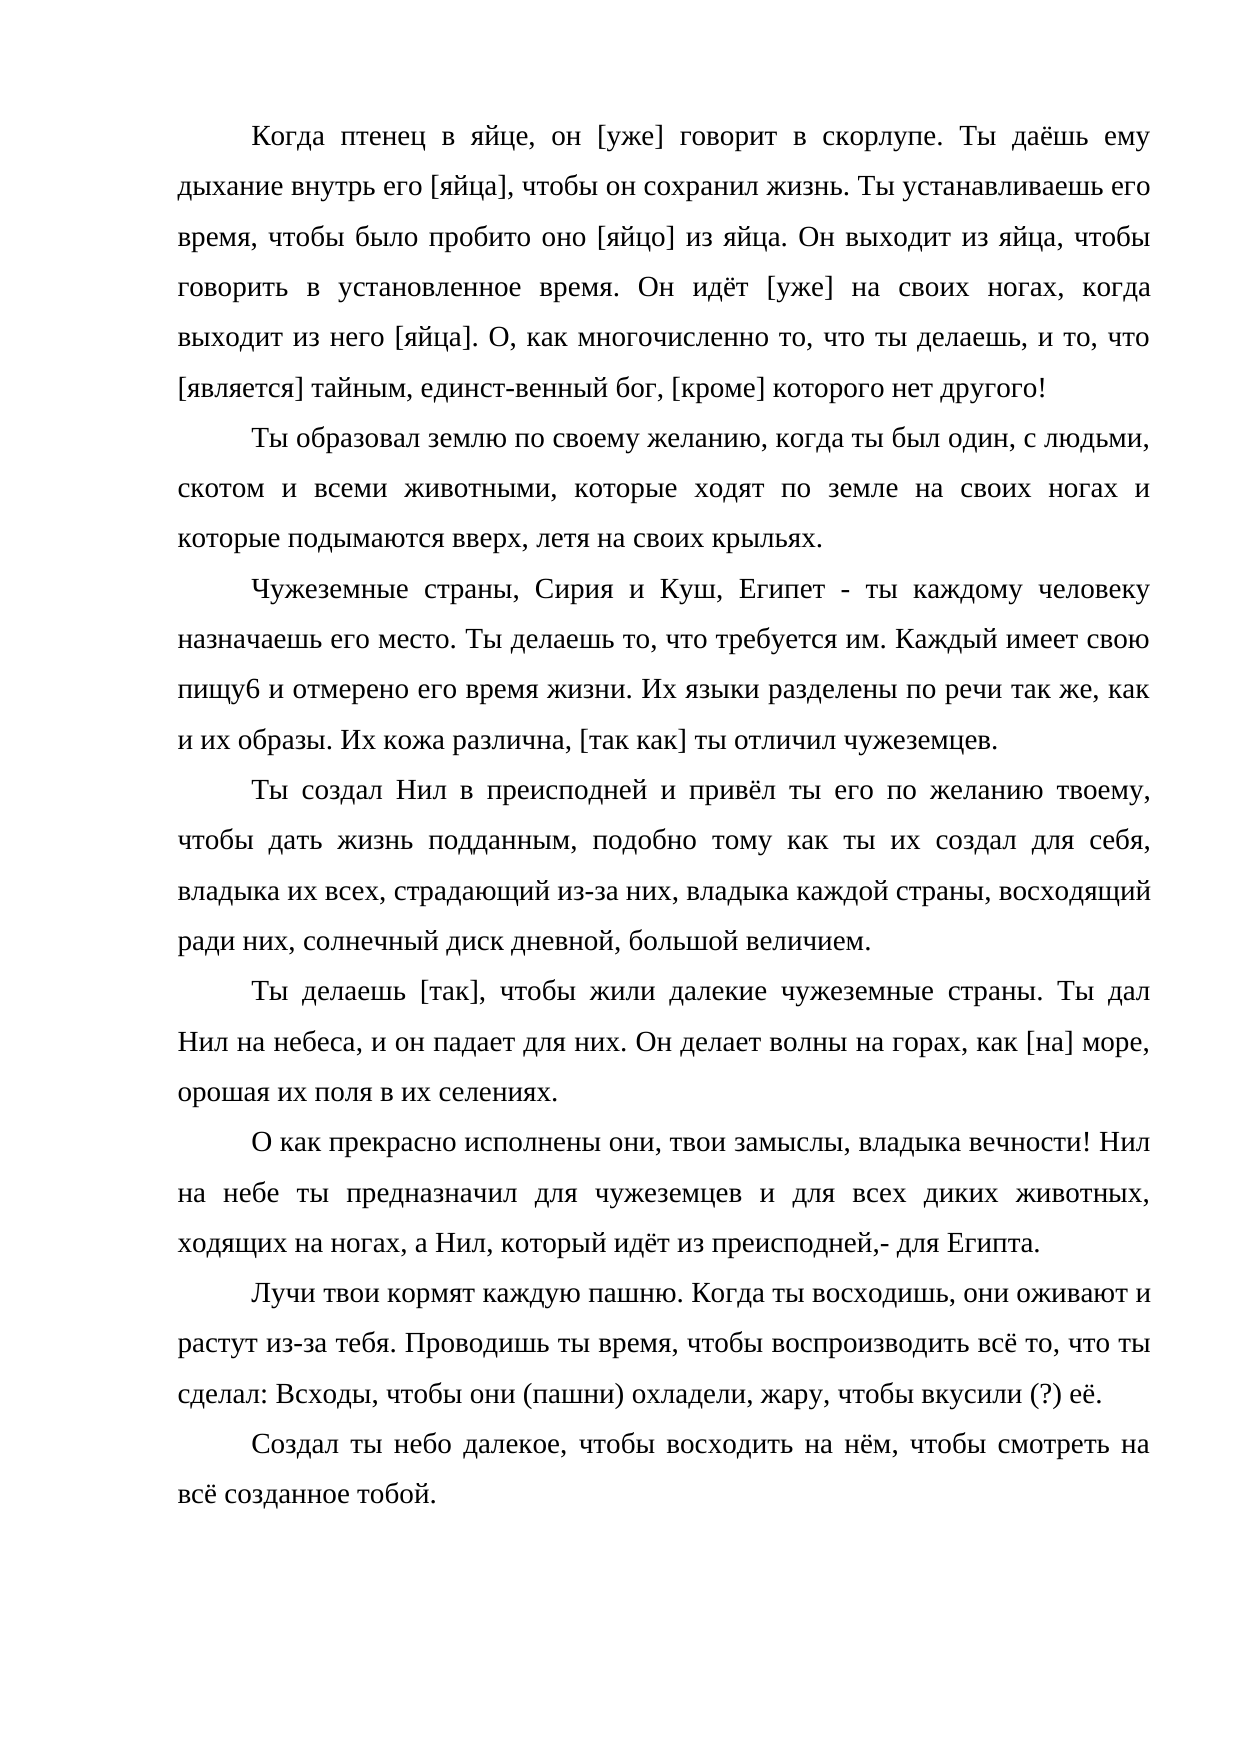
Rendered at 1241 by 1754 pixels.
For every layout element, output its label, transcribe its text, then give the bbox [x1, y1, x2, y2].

text Чужеземные страны, Сирия и Куш, Египет - ты каждому человеку назначаешь его место. Ты делаешь то, что требуется им. Каждый имеет свою пищу6 и отмерено его время жизни. Их языки разделены по речи так же, как и их образы. Их кожа различна, [так как] ты отличил чужеземцев. [177, 571, 1152, 755]
text Когда птенец в яйце, он [уже] говорит в скорлупе. Ты даёшь ему дыхание внутрь его [яйца], чтобы он сохранил жизнь. Ты устанавливаешь его время, чтобы было пробито оно [яйцо] из яйца. Он выходит из яйца, чтобы говорить в установленное время. Он идёт [уже] на своих ногах, когда выходит из него [яйца]. О, как многочисленно то, что ты делаешь, и то, что [является] тайным, единст-венный бог, [кроме] которого нет другого! [177, 118, 1152, 403]
text Создал ты небо далекое, чтобы восходить на нём, чтобы смотреть на всё созданное тобой. [177, 1426, 1152, 1510]
text Лучи твои кормят каждую пашню. Когда ты восходишь, они оживают и растут из-за тебя. Проводишь ты время, чтобы воспроизводить всё то, что ты сделал: Всходы, чтобы они (пашни) охладели, жару, чтобы вкусили (?) её. [177, 1275, 1152, 1409]
text Ты создал Нил в преисподней и привёл ты его по желанию твоему, чтобы дать жизнь подданным, подобно тому как ты их создал для себя, владыка их всех, страдающий из-за них, владыка каждой страны, восходящий ради них, солнечный диск дневной, большой величием. [177, 772, 1152, 957]
text Ты образовал землю по своему желанию, когда ты был один, с людьми, скотом и всеми животными, которые ходят по земле на своих ногах и которые подымаются вверх, летя на своих крыльях. [177, 420, 1152, 554]
text О как прекрасно исполнены они, твои замыслы, владыка вечности! Нил на небе ты предназначил для чужеземцев и для всех диких животных, ходящих на ногах, а Нил, который идёт из преисподней,- для Египта. [177, 1124, 1152, 1258]
text Ты делаешь [так], чтобы жили далекие чужеземные страны. Ты дал Нил на небеса, и он падает для них. Он делает волны на горах, как [на] море, орошая их поля в их селениях. [177, 973, 1152, 1108]
